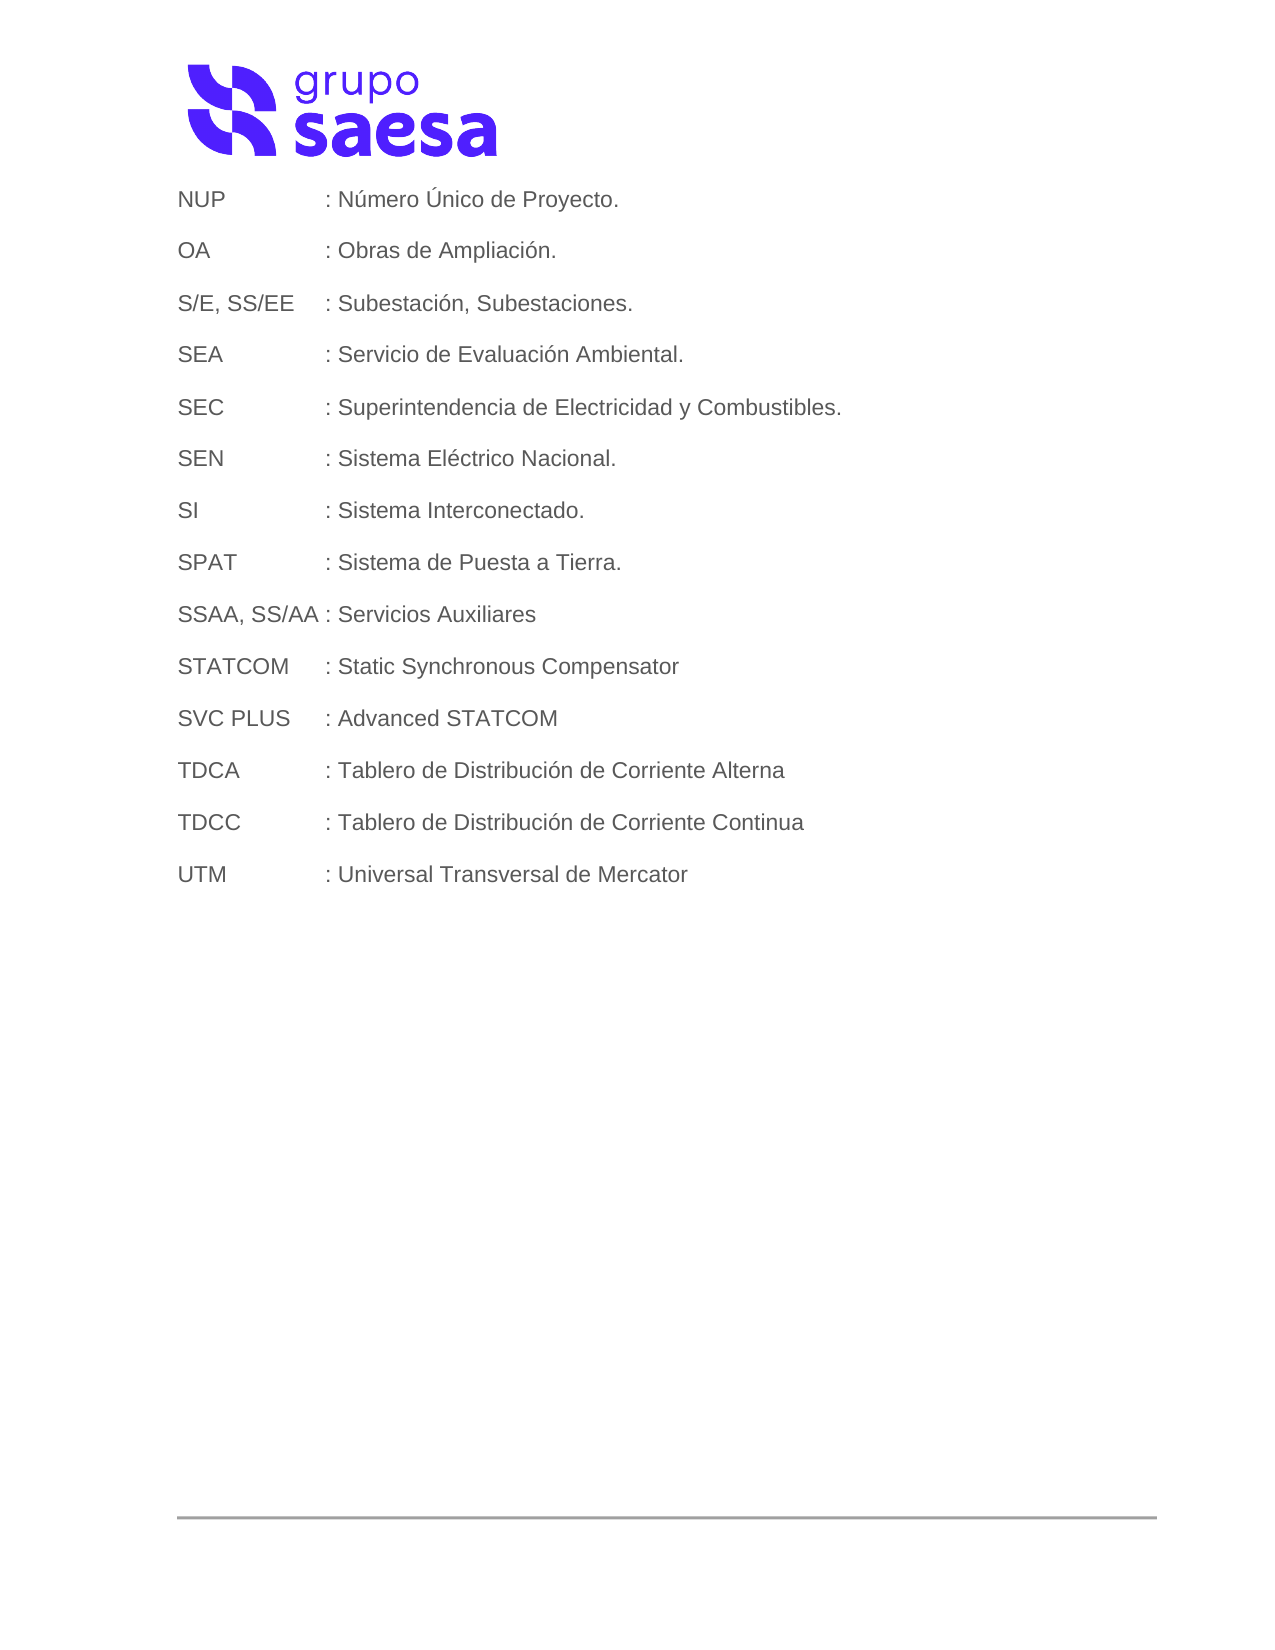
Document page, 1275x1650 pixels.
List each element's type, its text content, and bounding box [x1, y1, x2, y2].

text SVC PLUS : Advanced STATCOM [177, 705, 1157, 732]
text SSAA, SS/AA : Servicios Auxiliares [177, 601, 1157, 628]
text S/E, SS/EE : Subestación, Subestaciones. [177, 289, 1157, 316]
text TDCC : Tablero de Distribución de Corriente Continua [177, 809, 1157, 836]
picture [177, 56, 506, 160]
text SI : Sistema Interconectado. [177, 497, 1157, 524]
text TDCA : Tablero de Distribución de Corriente Alterna [177, 757, 1157, 784]
text UTM : Universal Transversal de Mercator [177, 861, 1157, 888]
text SEC : Superintendencia de Electricidad y Combustibles. [177, 393, 1157, 420]
text NUP : Número Único de Proyecto. [177, 186, 1157, 212]
text STATCOM : Static Synchronous Compensator [177, 653, 1157, 680]
text SEN : Sistema Eléctrico Nacional. [177, 445, 1157, 472]
text OA : Obras de Ampliación. [177, 237, 1157, 264]
text SEA : Servicio de Evaluación Ambiental. [177, 341, 1157, 368]
text SPAT : Sistema de Puesta a Tierra. [177, 549, 1157, 576]
